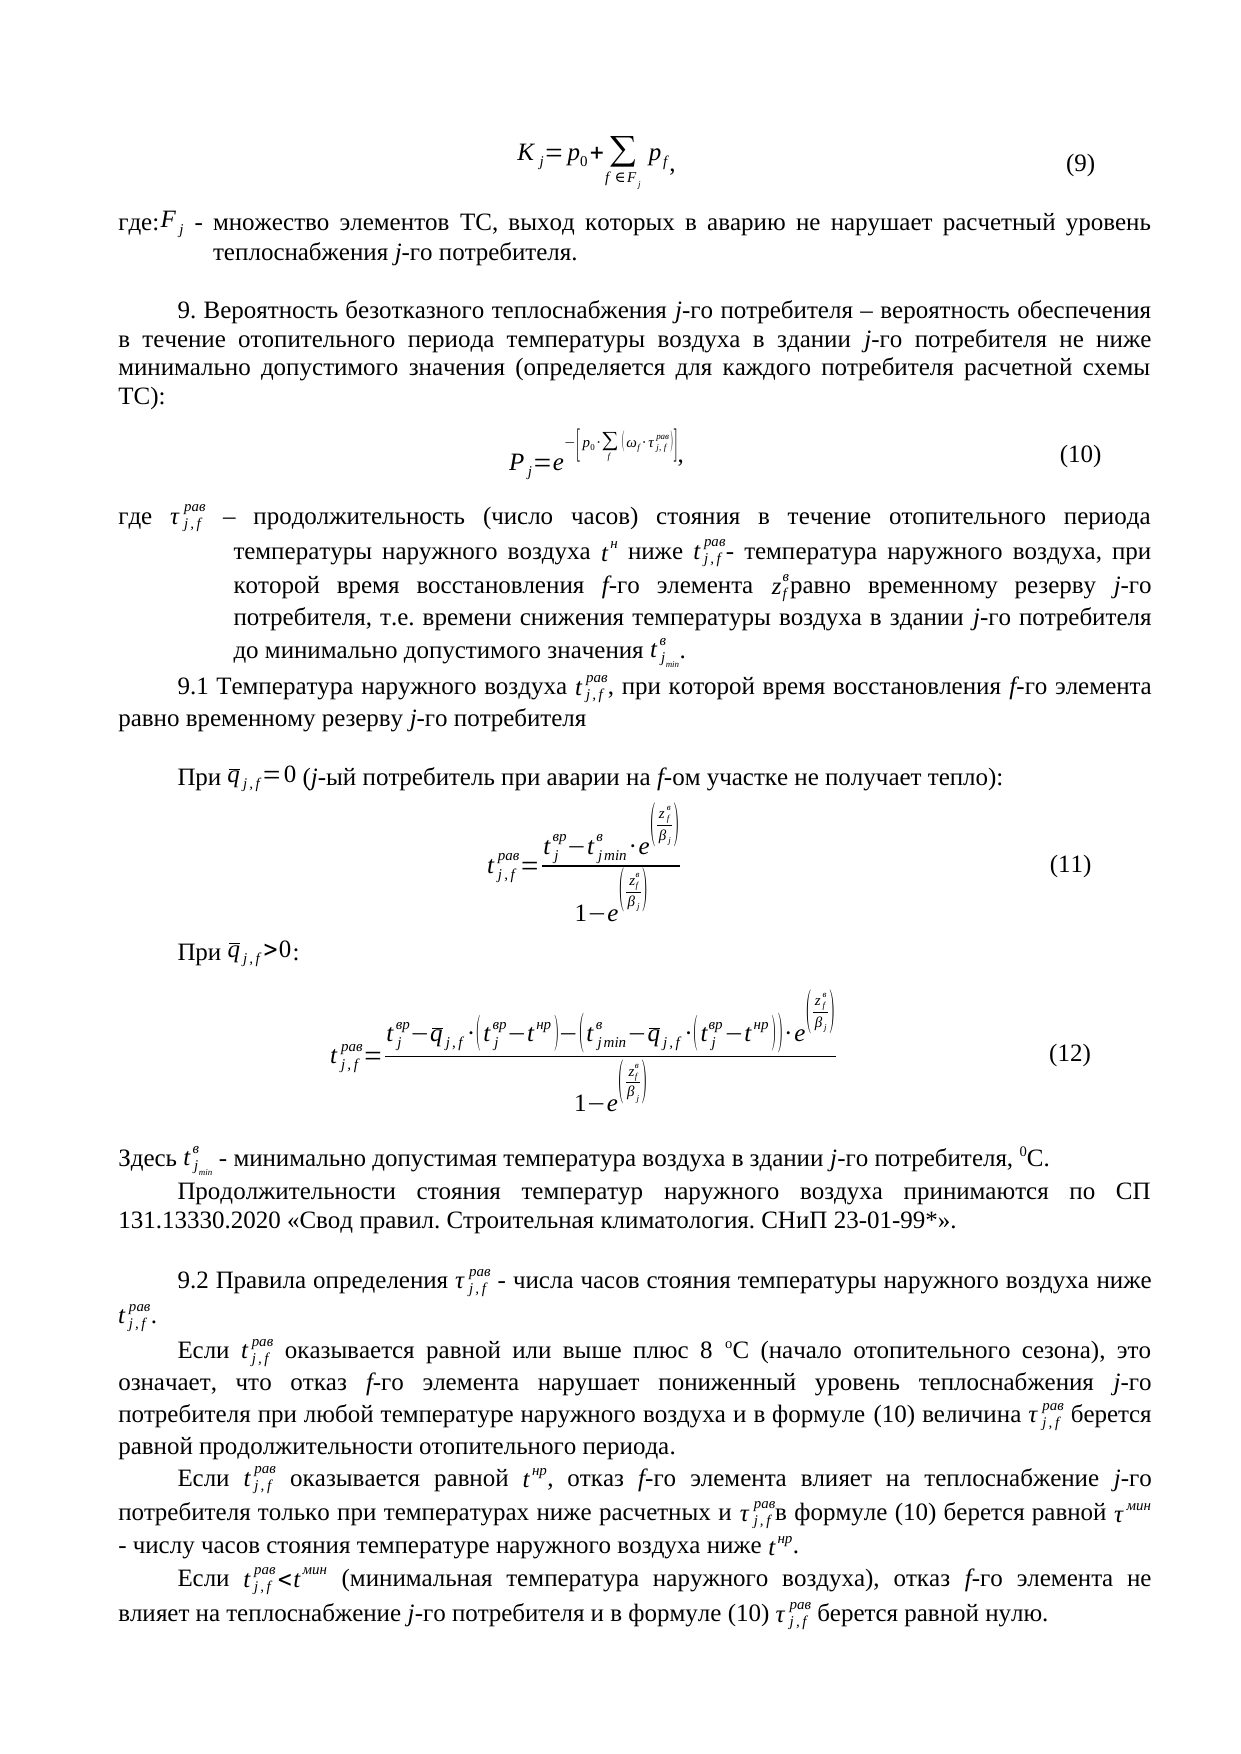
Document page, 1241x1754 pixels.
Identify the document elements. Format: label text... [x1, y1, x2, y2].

list 9.2 Правила определения - числа часов стояния температуры наружного воздуха ниже . [118, 1262, 1152, 1332]
table_header (10) [1041, 410, 1119, 498]
table_header , [150, 410, 1041, 498]
text Если оказывается равной или выше плюс 8 оС (начало отопительного сезона), это означает, что отказ f-го элемента нарушает пониженный уровень теплоснабжения j-го потребителя при любой температуре наружного воздуха и в формуле (10) величина берется равной продолжительности отопительного периода. [118, 1332, 1152, 1459]
text Если (минимальная температура наружного воздуха), отказ f-го элемента не влияет на теплоснабжение j-го потребителя и в формуле (10) берется равной нулю. [118, 1561, 1152, 1630]
table_header (12) [1018, 967, 1121, 1139]
table_header (9) [1041, 118, 1119, 206]
list Продолжительности стояния температур наружного воздуха принимаются по СП 131.13330.2020 «Свод правил. Строительная климатология. СНиП 23-01-99*». [118, 1176, 1152, 1234]
text Если оказывается равной , отказ f-го элемента влияет на теплоснабжение j-го потребителя только при температурах ниже расчетных и в формуле (10) берется равной - числу часов стояния температуре наружного воздуха ниже . [118, 1459, 1152, 1561]
table_header [149, 967, 1018, 1139]
text Здесь - минимально допустимая температура воздуха в здании j-го потребителя, 0С. [118, 1139, 1152, 1176]
table_header (11) [1020, 792, 1121, 935]
table_header , [150, 118, 1041, 206]
list 9. Вероятность безотказного теплоснабжения j-го потребителя – вероятность обеспечения в течение отопительного периода температуры воздуха в здании j-го потребителя не ниже минимально допустимого значения (определяется для каждого потребителя расчетной схемы ТС): [118, 295, 1152, 410]
text где – продолжительность (число часов) стояния в течение отопительного периода температуры наружного воздуха ниже - температура наружного воздуха, при которой время восстановления f-го элемента равно временному резерву j-го потребителя, т.е. времени снижения температуры воздуха в здании j-го потребителя до минимально допустимого значения . [118, 498, 1152, 668]
list где: - множество элементов ТС, выход которых в аварию не нарушает расчетный уровень теплоснабжения j-го потребителя. [118, 206, 1152, 266]
list 9.1 Температура наружного воздуха , при которой время восстановления f-го элемента равно временному резерву j-го потребителя [118, 668, 1152, 732]
text При : [118, 935, 1152, 967]
table_header [149, 792, 1019, 935]
text При (j-ый потребитель при аварии на f-ом участке не получает тепло): [118, 761, 1152, 792]
